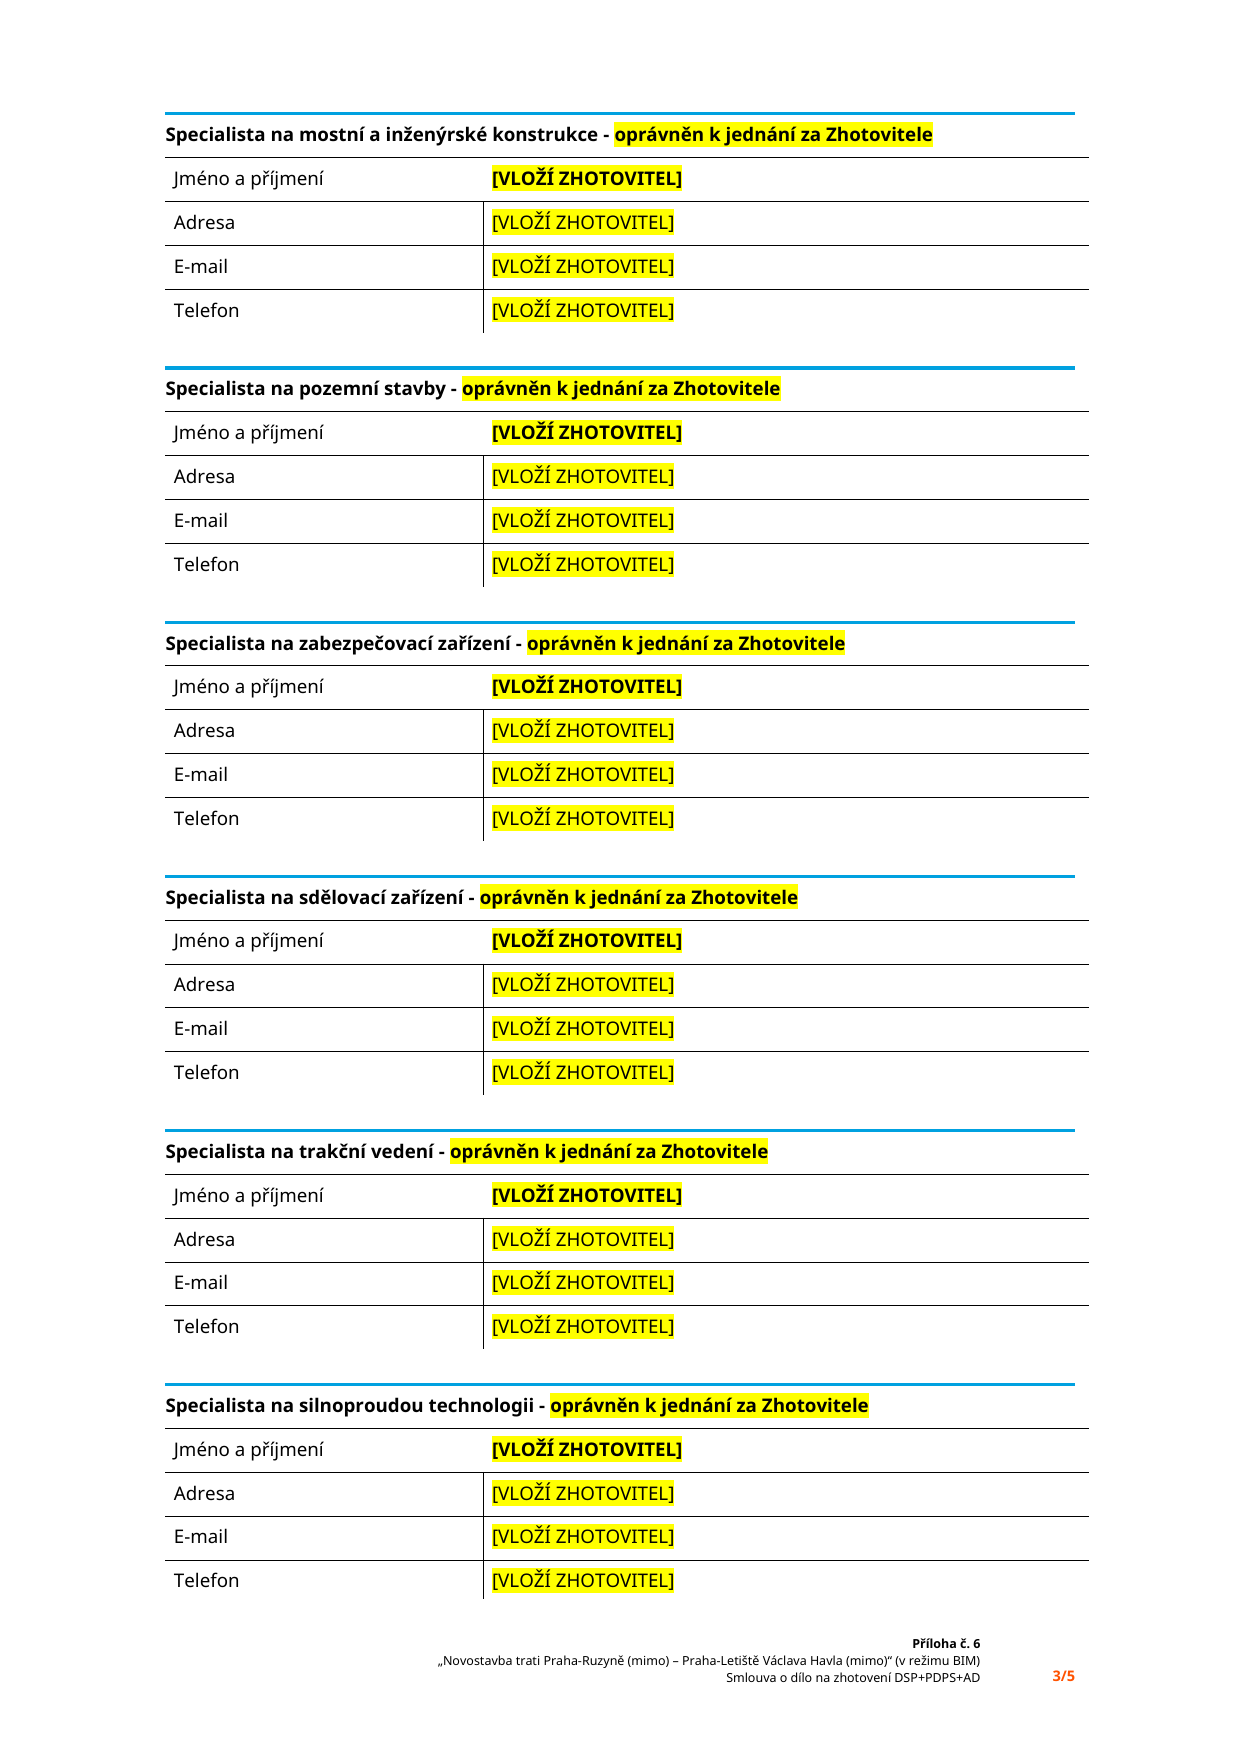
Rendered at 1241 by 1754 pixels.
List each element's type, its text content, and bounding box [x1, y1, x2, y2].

table_cell Adresa [165, 965, 483, 1007]
text Specialista na pozemní stavby - oprávněn k jednání za Zhotovitele [165, 370, 1075, 401]
table_cell E-mail [165, 246, 483, 289]
table_cell Adresa [165, 456, 483, 499]
table_header [VLOŽÍ ZHOTOVITEL] [484, 1429, 1089, 1472]
table_cell Telefon [165, 798, 483, 841]
table_header Jméno a příjmení [165, 1429, 484, 1472]
table_cell [VLOŽÍ ZHOTOVITEL] [484, 500, 1089, 543]
table_header Jméno a příjmení [165, 1175, 484, 1218]
table_cell Adresa [165, 710, 483, 753]
table_cell [VLOŽÍ ZHOTOVITEL] [484, 202, 1089, 245]
table_cell E-mail [165, 754, 483, 797]
table_cell E-mail [165, 500, 483, 543]
table_header [VLOŽÍ ZHOTOVITEL] [484, 158, 1089, 201]
table_cell Telefon [165, 1052, 483, 1095]
table_header Jméno a příjmení [165, 921, 484, 963]
table_header [VLOŽÍ ZHOTOVITEL] [484, 412, 1089, 455]
table_cell [VLOŽÍ ZHOTOVITEL] [484, 456, 1089, 499]
table_header Jméno a příjmení [165, 666, 484, 709]
table_cell [VLOŽÍ ZHOTOVITEL] [484, 1263, 1089, 1305]
table_header [VLOŽÍ ZHOTOVITEL] [484, 921, 1089, 963]
table_header [VLOŽÍ ZHOTOVITEL] [484, 1175, 1089, 1218]
table_cell E-mail [165, 1517, 483, 1559]
table_cell [VLOŽÍ ZHOTOVITEL] [484, 710, 1089, 753]
table_cell Telefon [165, 1561, 483, 1599]
text Specialista na silnoproudou technologii - oprávněn k jednání za Zhotovitele [165, 1386, 1075, 1418]
table_header Jméno a příjmení [165, 412, 484, 455]
table_cell [VLOŽÍ ZHOTOVITEL] [484, 1561, 1089, 1599]
table_header Jméno a příjmení [165, 158, 484, 201]
text Specialista na zabezpečovací zařízení - oprávněn k jednání za Zhotovitele [165, 624, 1075, 655]
text Specialista na trakční vedení - oprávněn k jednání za Zhotovitele [165, 1132, 1075, 1164]
table_cell Adresa [165, 1219, 483, 1261]
table_cell E-mail [165, 1008, 483, 1051]
table_cell Telefon [165, 1306, 483, 1349]
table_cell Telefon [165, 544, 483, 587]
table_cell [VLOŽÍ ZHOTOVITEL] [484, 754, 1089, 797]
text Specialista na mostní a inženýrské konstrukce - oprávněn k jednání za Zhotovitele [165, 115, 1075, 147]
table_cell Adresa [165, 1473, 483, 1516]
table_cell [VLOŽÍ ZHOTOVITEL] [484, 1008, 1089, 1051]
table_cell Telefon [165, 290, 483, 332]
table_cell [VLOŽÍ ZHOTOVITEL] [484, 290, 1089, 332]
table_cell [VLOŽÍ ZHOTOVITEL] [484, 1052, 1089, 1095]
table_cell [VLOŽÍ ZHOTOVITEL] [484, 798, 1089, 841]
table_cell E-mail [165, 1263, 483, 1305]
table_cell [VLOŽÍ ZHOTOVITEL] [484, 1517, 1089, 1559]
table_cell [VLOŽÍ ZHOTOVITEL] [484, 965, 1089, 1007]
table_cell [VLOŽÍ ZHOTOVITEL] [484, 246, 1089, 289]
table_cell [VLOŽÍ ZHOTOVITEL] [484, 1473, 1089, 1516]
text Specialista na sdělovací zařízení - oprávněn k jednání za Zhotovitele [165, 878, 1075, 909]
table_cell [VLOŽÍ ZHOTOVITEL] [484, 1306, 1089, 1349]
table_cell [VLOŽÍ ZHOTOVITEL] [484, 1219, 1089, 1261]
table_cell [VLOŽÍ ZHOTOVITEL] [484, 544, 1089, 587]
table_header [VLOŽÍ ZHOTOVITEL] [484, 666, 1089, 709]
table_cell Adresa [165, 202, 483, 245]
